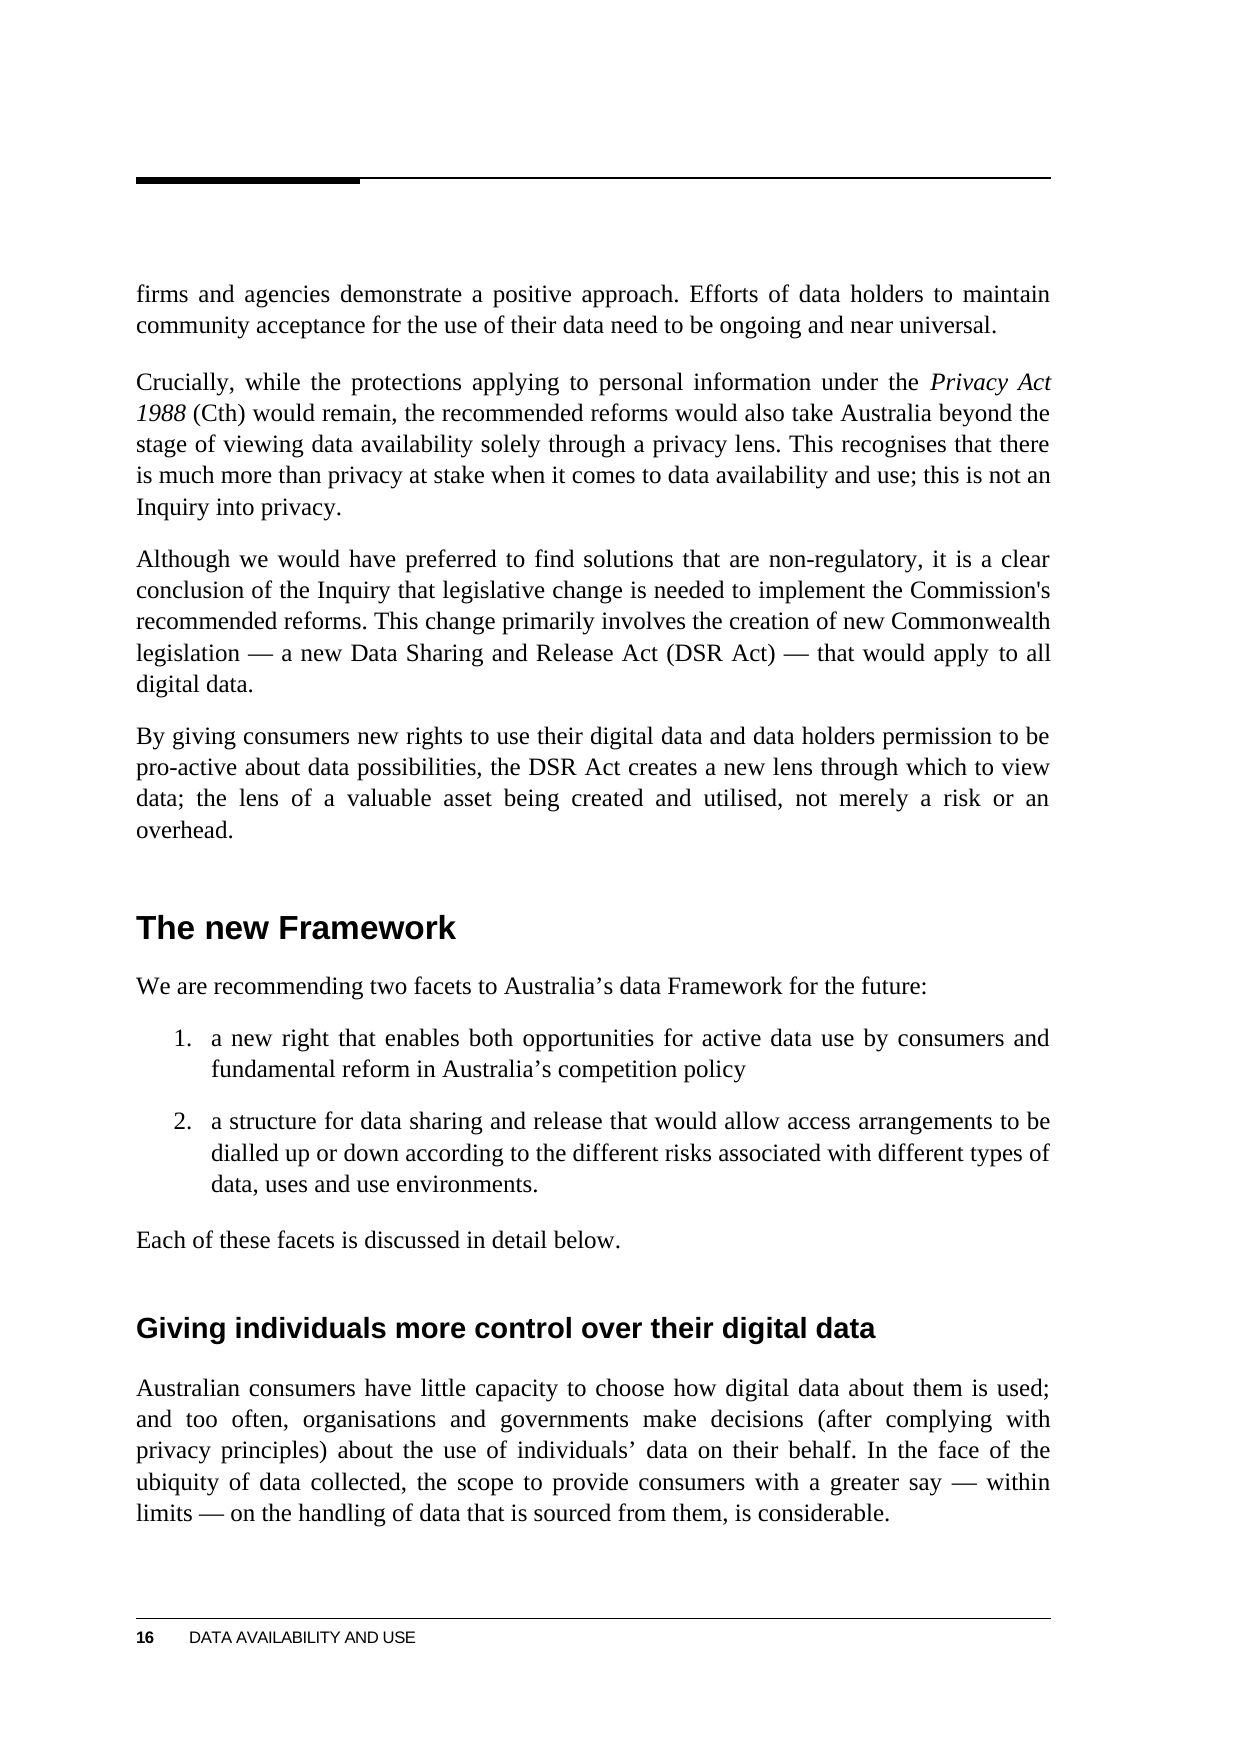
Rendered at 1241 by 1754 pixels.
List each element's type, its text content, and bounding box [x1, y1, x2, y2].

text Each of these facets is discussed in detail below. [136, 1223, 1051, 1254]
list a structure for data sharing and release that would allow access arrangements to be dialled up or down according to the different risks associated with different types of data, uses and use environments. [173, 1104, 1051, 1198]
text We are recommending two facets to Australia’s data Framework for the future: [136, 968, 1051, 1000]
text Although we would have preferred to find solutions that are non-regulatory, it is a clear conclusion of the Inquiry that legislative change is needed to implement the Commission's recommended reforms. This change primarily involves the creation of new Commonwealth legislation — a new Data Sharing and Release Act (DSR Act) — that would apply to all digital data. [136, 541, 1051, 698]
subtitle The new Framework [136, 906, 1051, 948]
list a new right that enables both opportunities for active data use by consumers and fundamental reform in Australia’s competition policy [173, 1021, 1051, 1083]
text Australian consumers have little capacity to choose how digital data about them is used; and too often, organisations and governments make decisions (after complying with privacy principles) about the use of individuals’ data on their behalf. In the face of the ubiquity of data collected, the scope to provide consumers with a greater say — within limits — on the handling of data that is sourced from them, is considerable. [136, 1371, 1051, 1527]
subtitle Giving individuals more control over their digital data [136, 1312, 1051, 1346]
text By giving consumers new rights to use their digital data and data holders permission to be pro-active about data possibilities, the DSR Act creates a new lens through which to view data; the lens of a valuable asset being created and utilised, not merely a risk or an overhead. [136, 718, 1051, 843]
text Crucially, while the protections applying to personal information under the Privacy Act 1988 (Cth) would remain, the recommended reforms would also take Australia beyond the stage of viewing data availability solely through a privacy lens. This recognises that there is much more than privacy at stake when it comes to data availability and use; this is not an Inquiry into privacy. [136, 364, 1051, 521]
